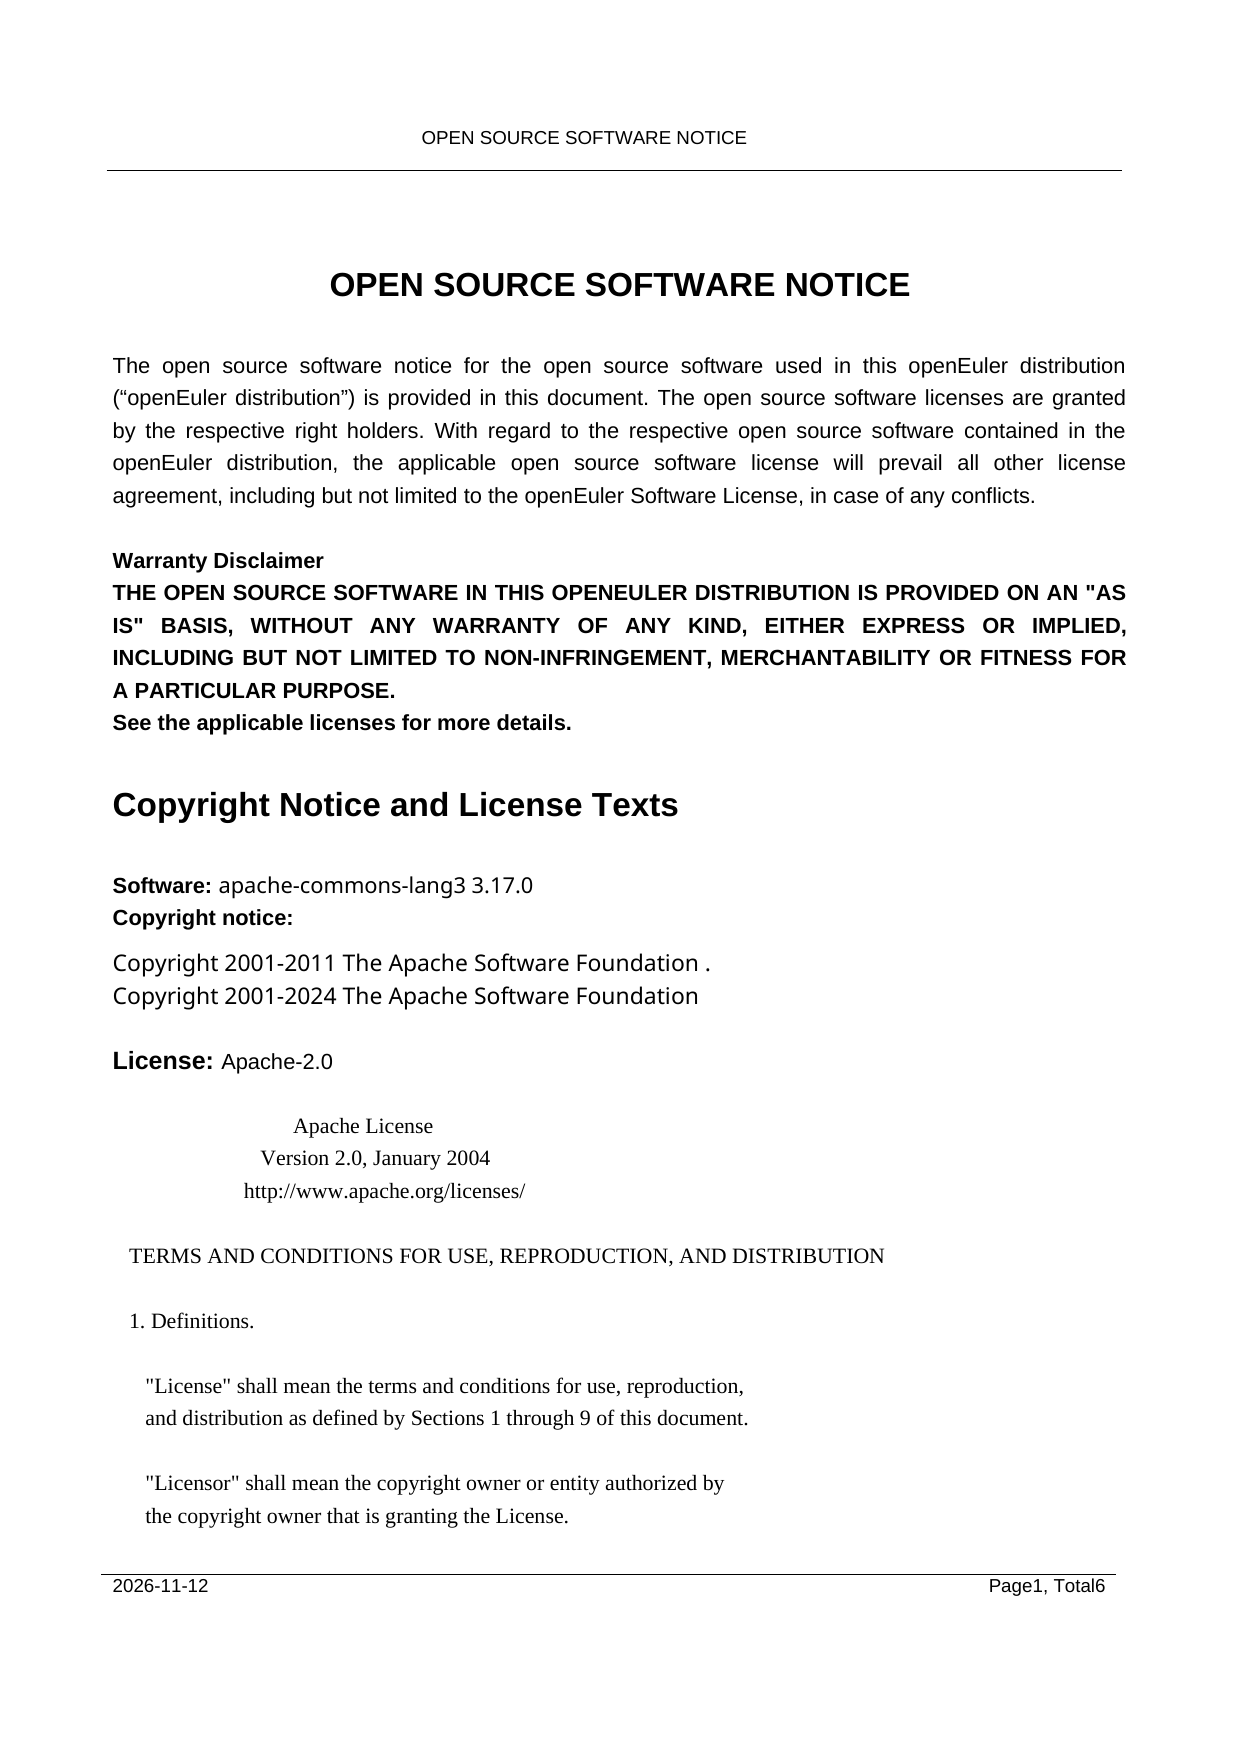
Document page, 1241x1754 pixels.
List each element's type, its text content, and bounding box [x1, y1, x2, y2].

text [112, 1077, 1128, 1532]
title Software: apache-commons-lang3 3.17.0 [112, 869, 1128, 901]
text OPEN SOURCE SOFTWARE NOTICE [112, 251, 1128, 316]
text License: Apache-2.0 [112, 1044, 1128, 1077]
text The open source software notice for the open source software used in this openEuler distribution (“openEuler distribution”) is provided in this document. The open source software licenses are granted by the respective right holders. With regard to the respective open source software contained in the openEuler distribution, the applicable open source software license will prevail all other license agreement, including but not limited to the openEuler Software License, in case of any conflicts. [112, 349, 1128, 511]
text THE OPEN SOURCE SOFTWARE IN THIS OPENEULER DISTRIBUTION IS PROVIDED ON AN "AS IS" BASIS, WITHOUT ANY WARRANTY OF ANY KIND, EITHER EXPRESS OR IMPLIED, INCLUDING BUT NOT LIMITED TO NON-INFRINGEMENT, MERCHANTABILITY OR FITNESS FOR A PARTICULAR PURPOSE. See the applicable licenses for more details. [112, 576, 1128, 739]
text Warranty Disclaimer [112, 544, 1128, 576]
text Copyright 2001-2011 The Apache Software Foundation . Copyright 2001-2024 The Apache Software Foundation [112, 947, 1128, 1044]
text Copyright Notice and License Texts [112, 771, 1128, 836]
text Copyright notice: [112, 901, 1128, 934]
